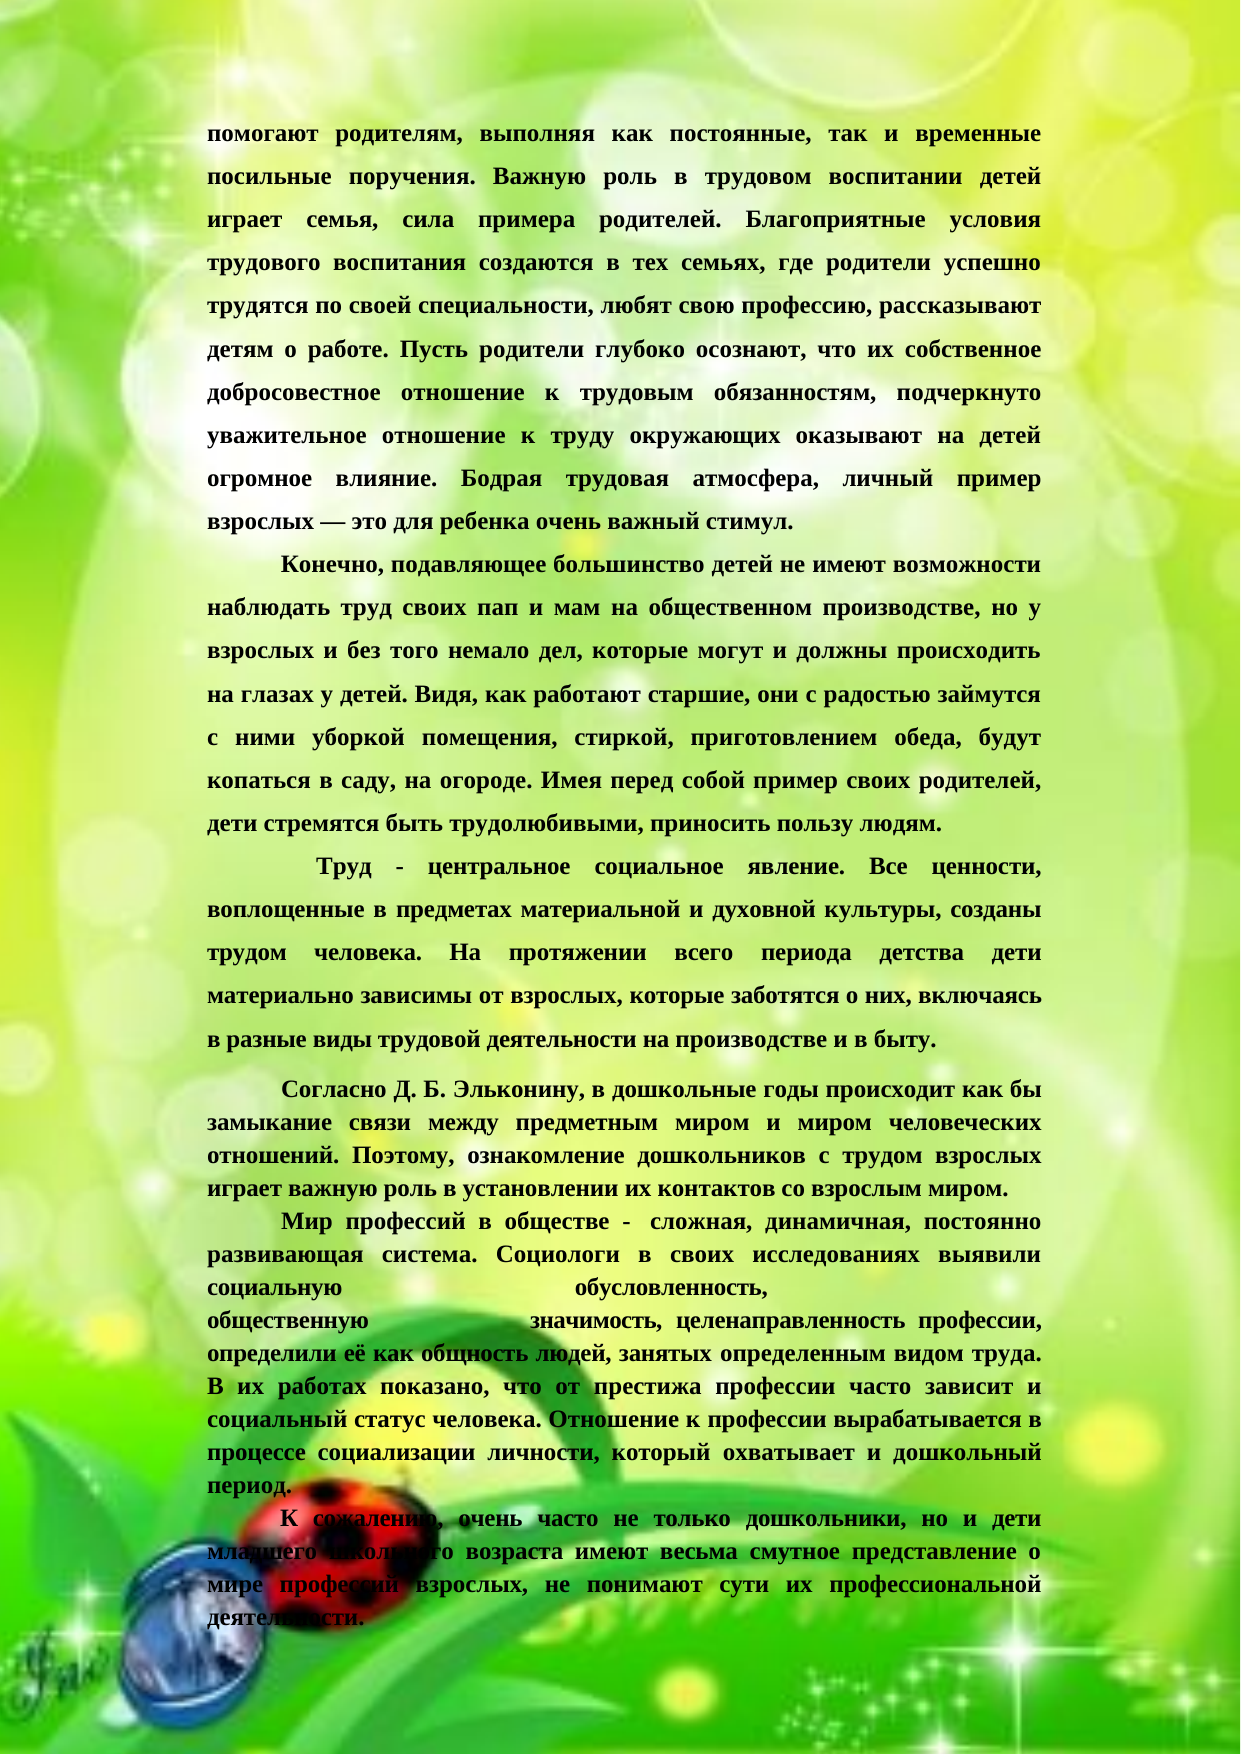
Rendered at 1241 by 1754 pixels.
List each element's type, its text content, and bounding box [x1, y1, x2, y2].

text Согласно Д. Б. Эльконину, в дошкольные годы происходит как бы замыкание связи между предметным миром и миром человеческих отношений. Поэтому, ознакомление дошкольников с трудом взрослых играет важную роль в установлении их контактов со взрослым миром. [207, 1070, 1042, 1202]
text Мир профессий в обществе - сложная, динамичная, постоянно развивающая система. Социологи в своих исследованиях выявили социальную обусловленность, общественную значимость, целенаправленность профессии, определили её как общность людей, занятых определенным видом труда. В их работах показано, что от престижа профессии часто зависит и социальный статус человека. Отношение к профессии вырабатывается в процессе социализации личности, который охватывает и дошкольный период. [207, 1202, 1042, 1499]
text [207, 118, 1042, 535]
text Труд - центральное социальное явление. Все ценности, воплощенные в предметах материальной и духовной культуры, созданы трудом человека. На протяжении всего периода детства дети материально зависимы от взрослых, которые заботятся о них, включаясь в разные виды трудовой деятельности на производстве и в быту. [207, 851, 1042, 1052]
picture [0, 0, 1241, 1754]
text К сожалению, очень часто не только дошкольники, но и дети младшего школьного возраста имеют весьма смутное представление о мире профессий взрослых, не понимают сути их профессиональной деятельности. [207, 1499, 1042, 1631]
text Конечно, подавляющее большинство детей не имеют возможности наблюдать труд своих пап и мам на общественном производстве, но у взрослых и без того немало дел, которые могут и должны происходить на глазах у детей. Видя, как работают старшие, они с радостью займутся с ними уборкой помещения, стиркой, приготовлением обеда, будут копаться в саду, на огороде. Имея перед собой пример своих родителей, дети стремятся быть трудолюбивыми, приносить пользу людям. [207, 549, 1042, 837]
